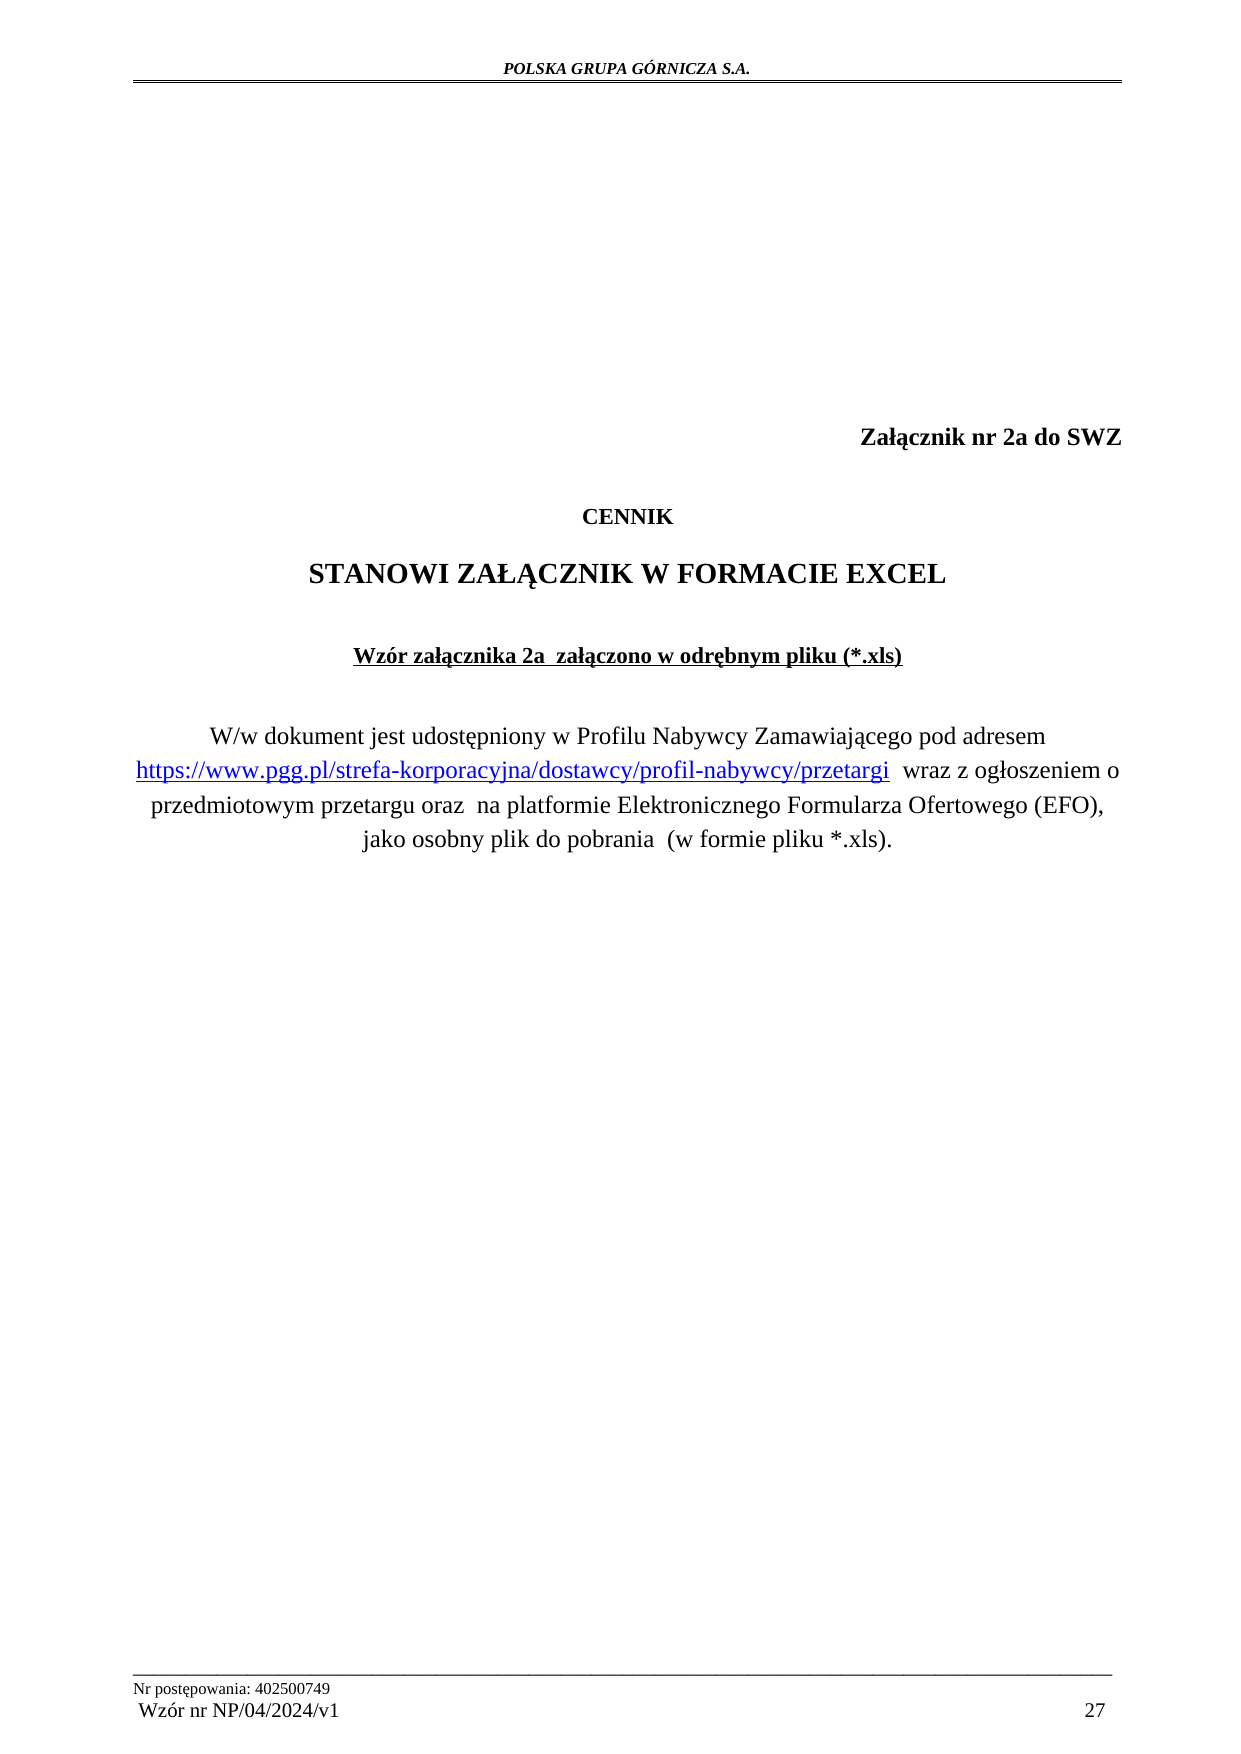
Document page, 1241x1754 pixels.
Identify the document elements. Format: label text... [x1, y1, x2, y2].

text Wzór załącznika 2a załączono w odrębnym pliku (*.xls) [133, 642, 1122, 668]
text STANOWI ZAŁĄCZNIK W FORMACIE EXCEL [133, 556, 1122, 589]
text CENNIK [133, 503, 1122, 529]
text W/w dokument jest udostępniony w Profilu Nabywcy Zamawiającego pod adresem https://www.pgg.pl/strefa-korporacyjna/dostawcy/profil-nabywcy/przetargi wraz z ogłoszeniem o przedmiotowym przetargu oraz na platformie Elektronicznego Formularza Ofertowego (EFO), jako osobny plik do pobrania (w formie pliku *.xls). [133, 721, 1122, 853]
text Załącznik nr 2a do SWZ [133, 422, 1122, 450]
